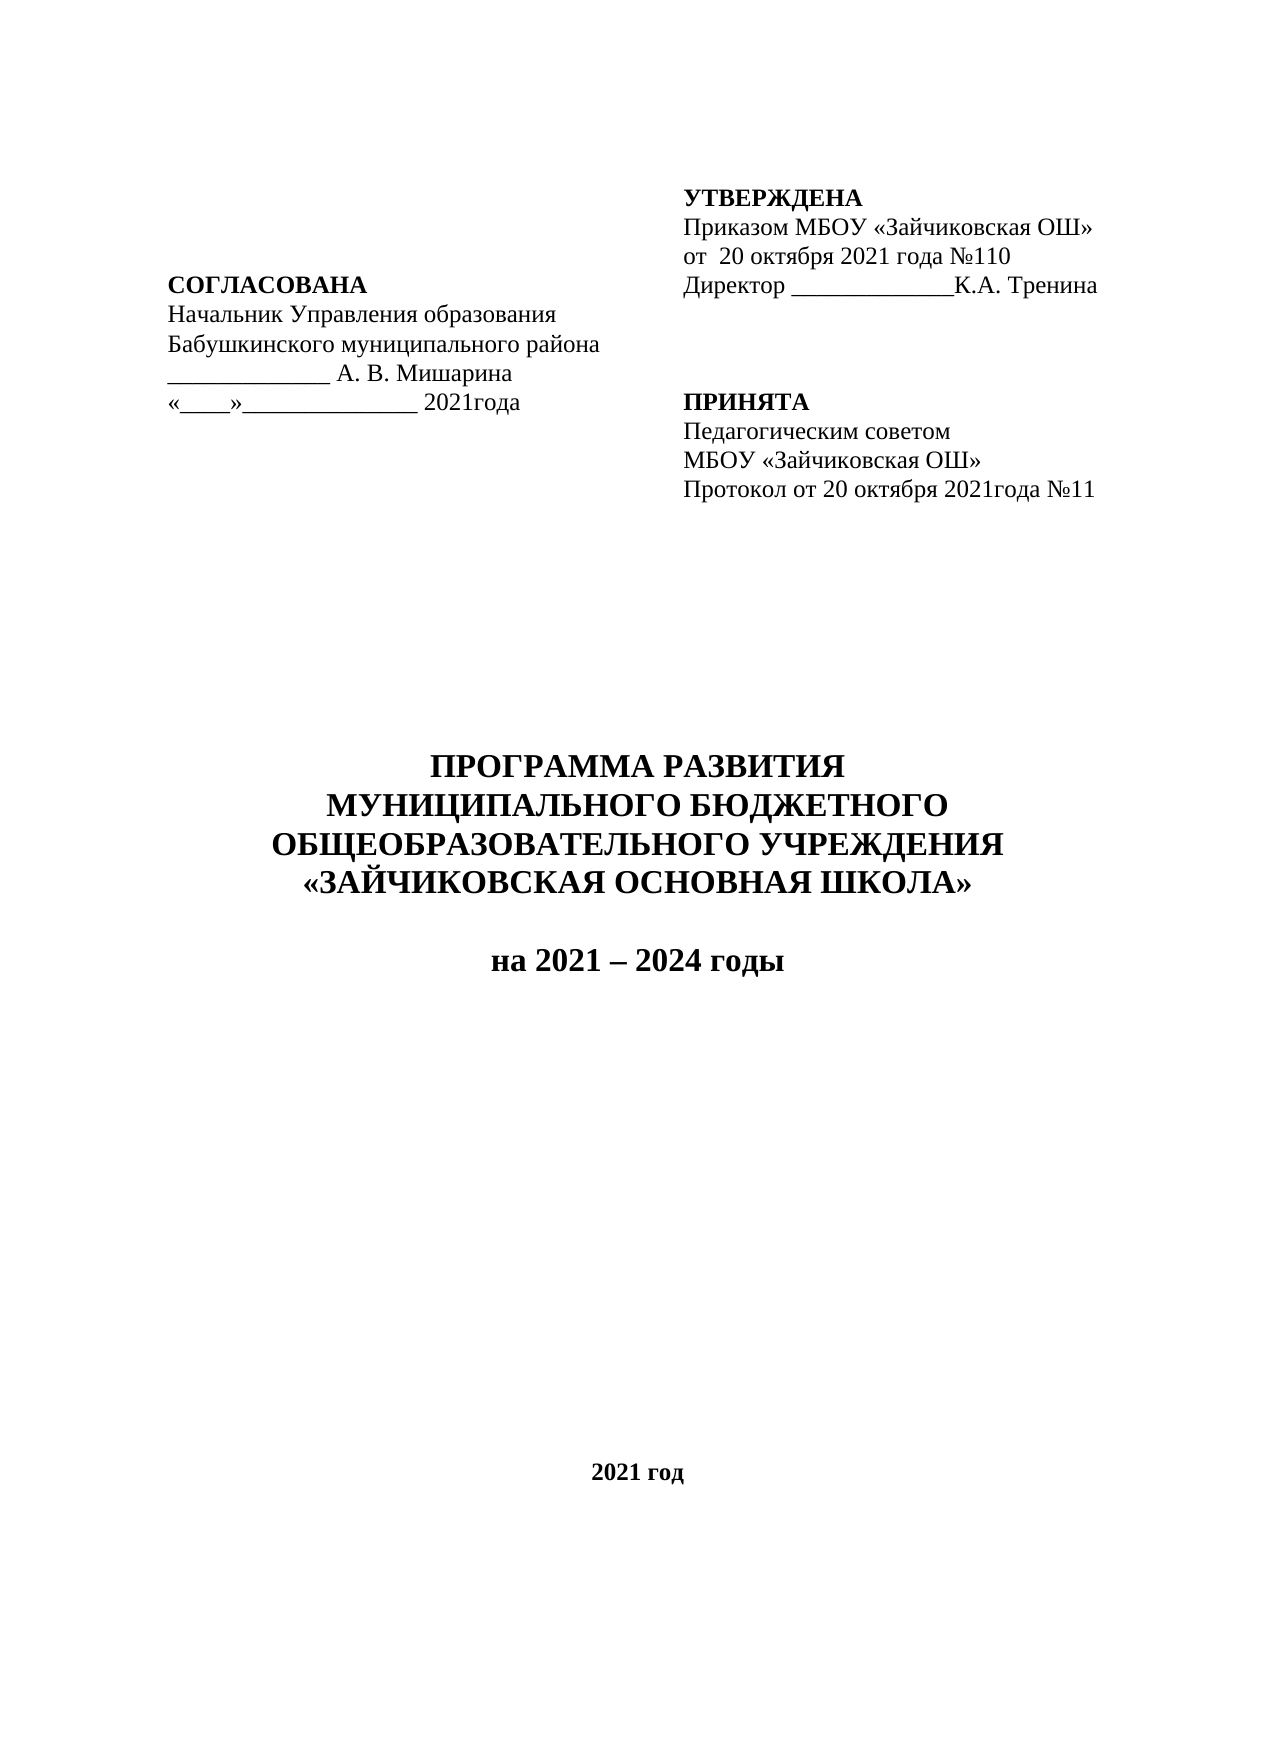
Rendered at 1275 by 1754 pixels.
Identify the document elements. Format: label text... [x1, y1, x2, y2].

table_header УТВЕРЖДЕНА Приказом МБОУ «Зайчиковская ОШ» от 20 октября 2021 года №110 Директор _____________К.А. Тренина ПРИНЯТА Педагогическим советом МБОУ «Зайчиковская ОШ» Протокол от 20 октября 2021года №11 [672, 183, 1210, 707]
text ПРОГРАММА РАЗВИТИЯ [179, 747, 1096, 785]
text 2021 год [179, 1457, 1096, 1486]
text на 2021 – 2024 годы [179, 940, 1096, 978]
text МУНИЦИПАЛЬНОГО БЮДЖЕТНОГО ОБЩЕОБРАЗОВАТЕЛЬНОГО УЧРЕЖДЕНИЯ [179, 785, 1096, 862]
text «ЗАЙЧИКОВСКАЯ ОСНОВНАЯ ШКОЛА» [179, 862, 1096, 901]
table_header СОГЛАСОВАНА Начальник Управления образования Бабушкинского муниципального района _____________ А. В. Мишарина «____»______________ 2021года [156, 183, 672, 707]
